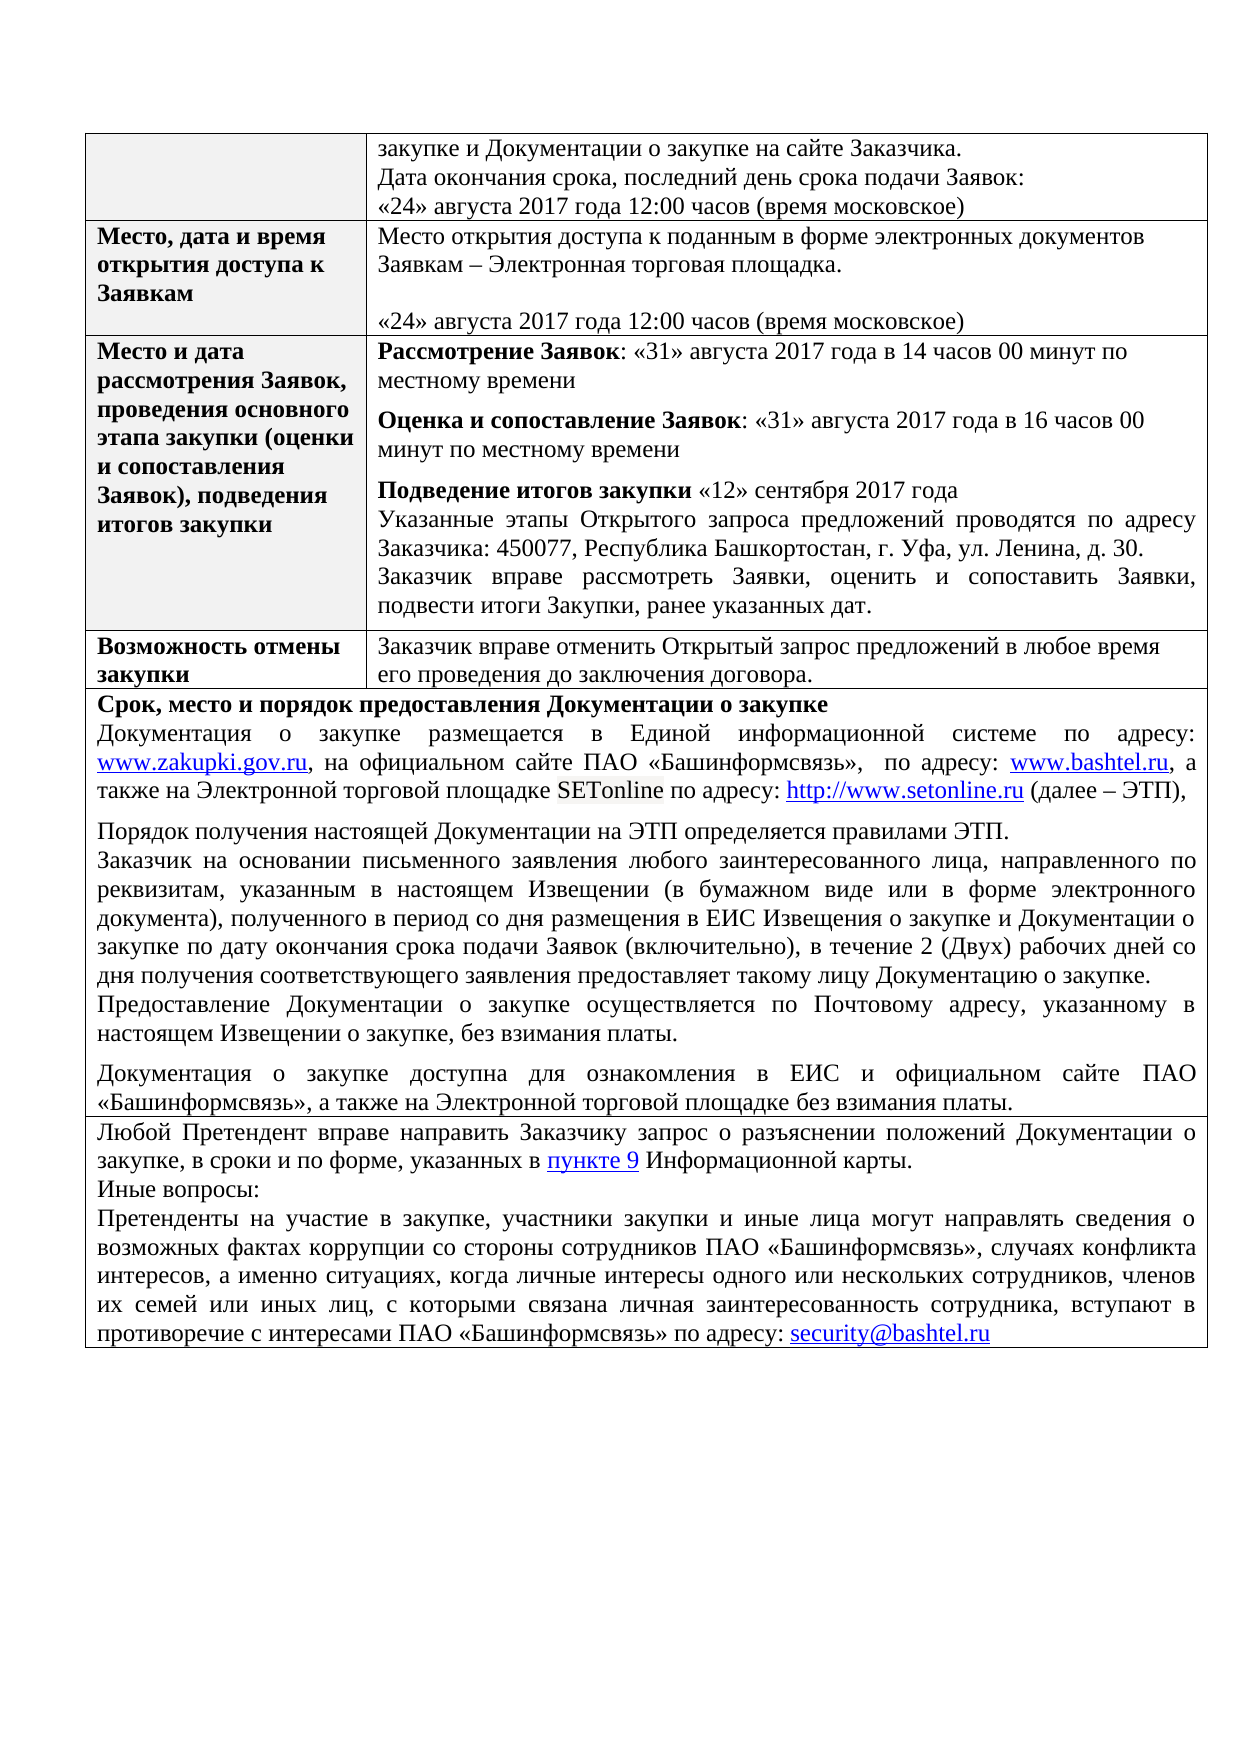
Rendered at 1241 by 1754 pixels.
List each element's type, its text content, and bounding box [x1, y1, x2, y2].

table_cell Рассмотрение Заявок: «31» августа 2017 года в 14 часов 00 минут по местному времени Оценка и сопоставление Заявок: «31» августа 2017 года в 16 часов 00 минут по местному времени Подведение итогов закупки «12» сентября 2017 года Указанные этапы Открытого запроса предложений проводятся по адресу Заказчика: 450077, Республика Башкортостан, г. Уфа, ул. Ленина, д. 30. Заказчик вправе рассмотреть Заявки, оценить и сопоставить Заявки, подвести итоги Закупки, ранее указанных дат. [367, 336, 1207, 630]
table_cell Место и дата рассмотрения Заявок, проведения основного этапа закупки (оценки и сопоставления Заявок), подведения итогов закупки [86, 336, 366, 630]
table_cell Возможность отмены закупки [86, 631, 366, 688]
table_cell Место, дата и время открытия доступа к Заявкам [86, 221, 366, 335]
table_cell Заказчик вправе отменить Открытый запрос предложений в любое время его проведения до заключения договора. [367, 631, 1207, 688]
table_cell Любой Претендент вправе направить Заказчику запрос о разъяснении положений Документации о закупке, в сроки и по форме, указанных в пункте 9 Информационной карты. Иные вопросы: Претенденты на участие в закупке, участники закупки и иные лица могут направлять сведения о возможных фактах коррупции со стороны сотрудников ПАО «Башинформсвязь», случаях конфликта интересов, а именно ситуациях, когда личные интересы одного или нескольких сотрудников, членов их семей или иных лиц, с которыми связана личная заинтересованность сотрудника, вступают в противоречие с интересами ПАО «Башинформсвязь» по адресу: security@bashtel.ru [86, 1117, 1207, 1347]
table_cell Место открытия доступа к поданным в форме электронных документов Заявкам – Электронная торговая площадка. «24» августа 2017 года 12:00 часов (время московское) [367, 221, 1207, 335]
table_cell Срок, место и порядок предоставления Документации о закупке Документация о закупке размещается в Единой информационной системе по адресу: www.zakupki.gov.ru, на официальном сайте ПАО «Башинформсвязь», по адресу: www.bashtel.ru, а также на Электронной торговой площадке SETonline по адресу: http://www.setonline.ru (далее – ЭТП), Порядок получения настоящей Документации на ЭТП определяется правилами ЭТП. Заказчик на основании письменного заявления любого заинтересованного лица, направленного по реквизитам, указанным в настоящем Извещении (в бумажном виде или в форме электронного документа), полученного в период со дня размещения в ЕИС Извещения о закупке и Документации о закупке по дату окончания срока подачи Заявок (включительно), в течение 2 (Двух) рабочих дней со дня получения соответствующего заявления предоставляет такому лицу Документацию о закупке. Предоставление Документации о закупке осуществляется по Почтовому адресу, указанному в настоящем Извещении о закупке, без взимания платы. Документация о закупке доступна для ознакомления в ЕИС и официальном сайте ПАО «Башинформсвязь», а также на Электронной торговой площадке без взимания платы. [86, 689, 1207, 1116]
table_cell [86, 134, 366, 220]
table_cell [367, 134, 1207, 220]
